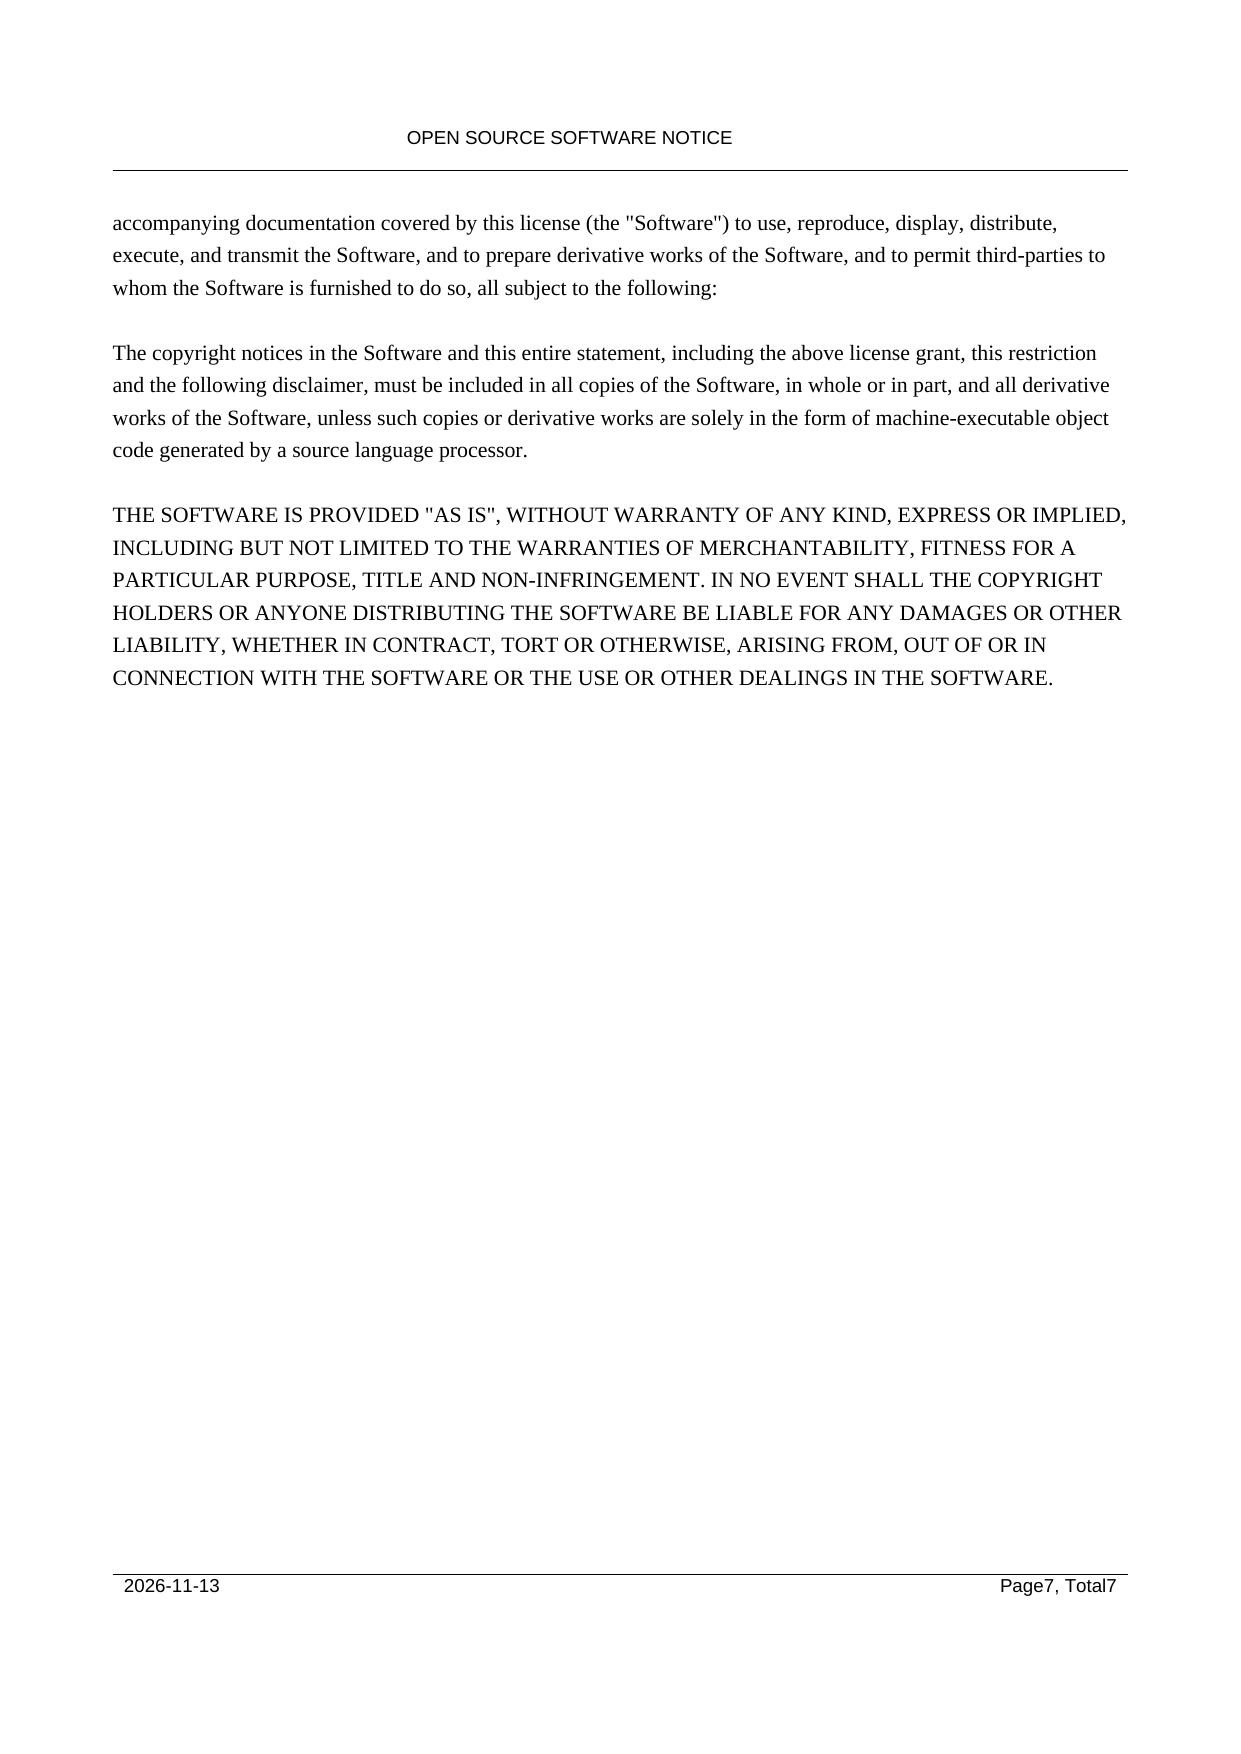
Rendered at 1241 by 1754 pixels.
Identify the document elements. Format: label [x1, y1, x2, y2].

text [112, 206, 1128, 694]
